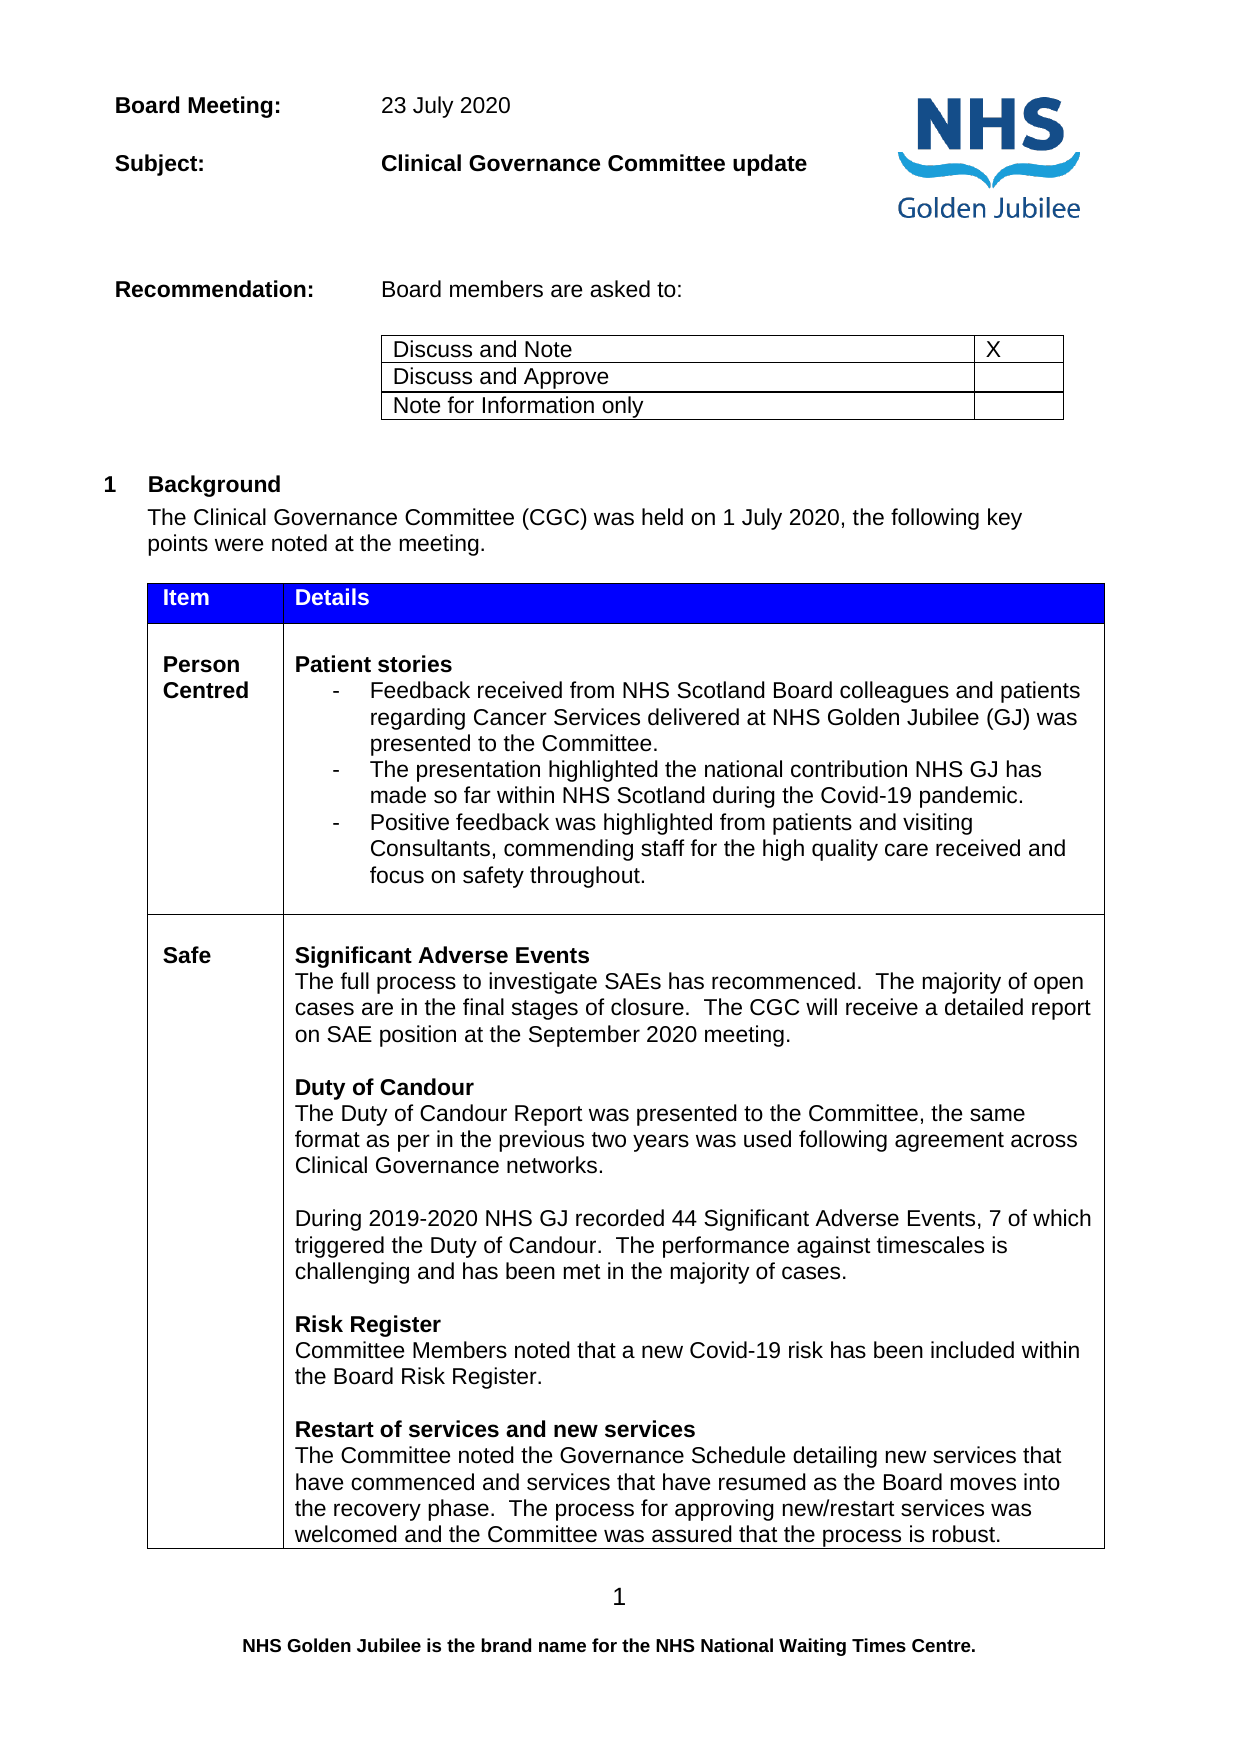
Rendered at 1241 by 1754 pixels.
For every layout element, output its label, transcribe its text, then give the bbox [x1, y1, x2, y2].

picture [897, 97, 1080, 225]
table_cell Safe [148, 915, 283, 1548]
text The Clinical Governance Committee (CGC) was held on 1 July 2020, the following key points were noted at the meeting. [147, 504, 1071, 557]
table_cell Patient stories Feedback received from NHS Scotland Board colleagues and patients regarding Cancer Services delivered at NHS Golden Jubilee (GJ) was presented to the Committee. The presentation highlighted the national contribution NHS GJ has made so far within NHS Scotland during the Covid-19 pandemic. Positive feedback was highlighted from patients and visiting Consultants, commending staff for the high quality care received and focus on safety throughout. [284, 624, 1104, 914]
table_header Details [284, 584, 1104, 623]
table_header Item [148, 584, 283, 623]
table_cell Board members are asked to: [370, 263, 1107, 420]
table_cell Subject: [103, 144, 369, 263]
table_header Board Meeting: [103, 85, 369, 143]
table_cell Person Centred [148, 624, 283, 914]
table_header 23 July 2020 [370, 85, 871, 143]
table_header [871, 85, 1107, 263]
table_cell Recommendation: [103, 263, 369, 420]
subtitle 1 Background [103, 471, 1071, 498]
table_cell Clinical Governance Committee update [370, 144, 871, 263]
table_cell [284, 915, 1104, 1548]
